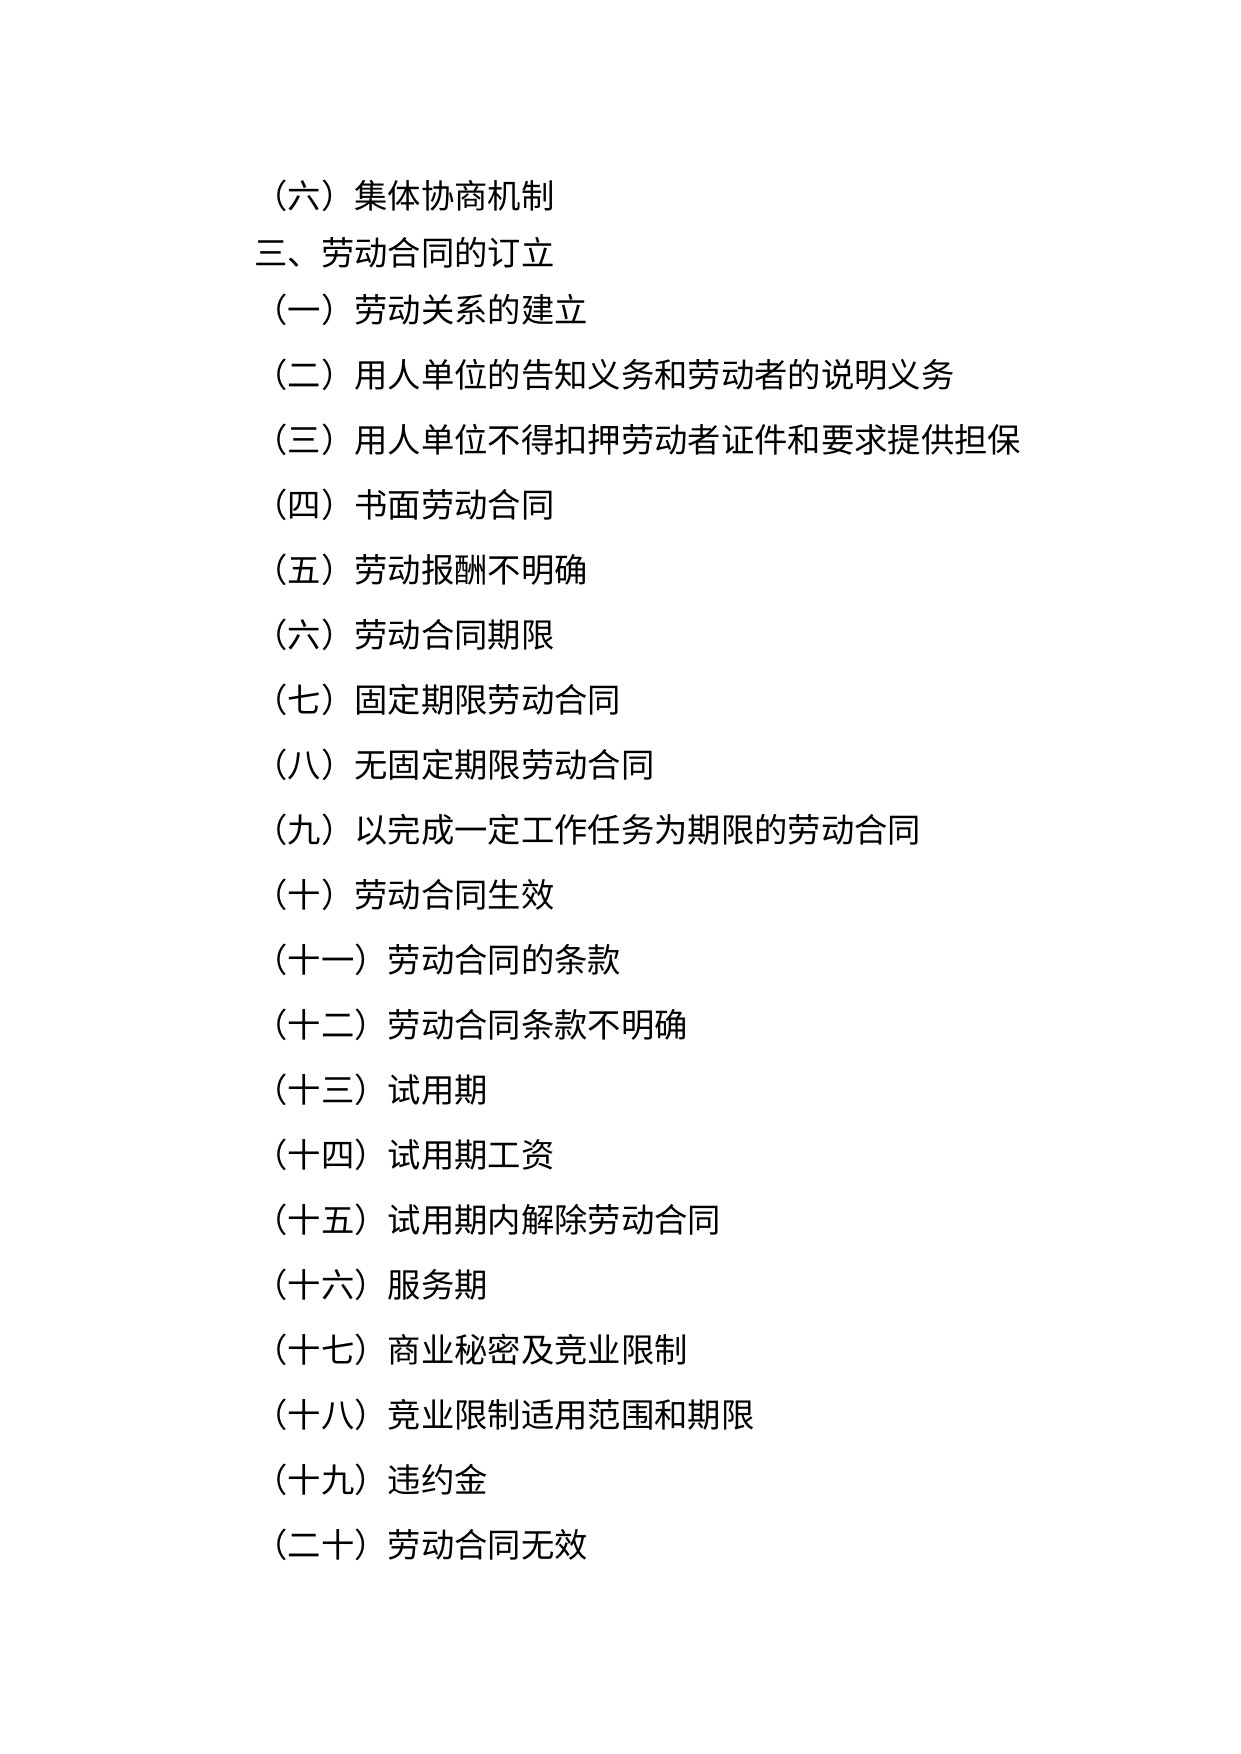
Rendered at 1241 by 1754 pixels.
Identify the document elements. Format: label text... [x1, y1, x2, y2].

text （十一）劳动合同的条款 [187, 925, 1053, 990]
text （九）以完成一定工作任务为期限的劳动合同 [187, 795, 1053, 860]
text （十五）试用期内解除劳动合同 [187, 1185, 1053, 1250]
text （十九）违约金 [187, 1445, 1053, 1510]
text （八）无固定期限劳动合同 [187, 730, 1053, 795]
text （十七）商业秘密及竞业限制 [187, 1315, 1053, 1380]
text （十三）试用期 [187, 1055, 1053, 1120]
text （四）书面劳动合同 [187, 470, 1053, 535]
text （十）劳动合同生效 [187, 860, 1053, 925]
text （十二）劳动合同条款不明确 [187, 990, 1053, 1055]
text （六）集体协商机制 [187, 162, 1053, 227]
text （十六）服务期 [187, 1250, 1053, 1315]
text 三、劳动合同的订立 [187, 227, 1053, 275]
text （一）劳动关系的建立 [187, 275, 1053, 340]
text （二）用人单位的告知义务和劳动者的说明义务 [187, 340, 1053, 405]
text （六）劳动合同期限 [187, 600, 1053, 665]
text （十四）试用期工资 [187, 1120, 1053, 1185]
text （五）劳动报酬不明确 [187, 535, 1053, 600]
text （七）固定期限劳动合同 [187, 665, 1053, 730]
text （二十）劳动合同无效 [187, 1510, 1053, 1575]
text （十八）竞业限制适用范围和期限 [187, 1380, 1053, 1445]
text （三）用人单位不得扣押劳动者证件和要求提供担保 [187, 405, 1053, 470]
